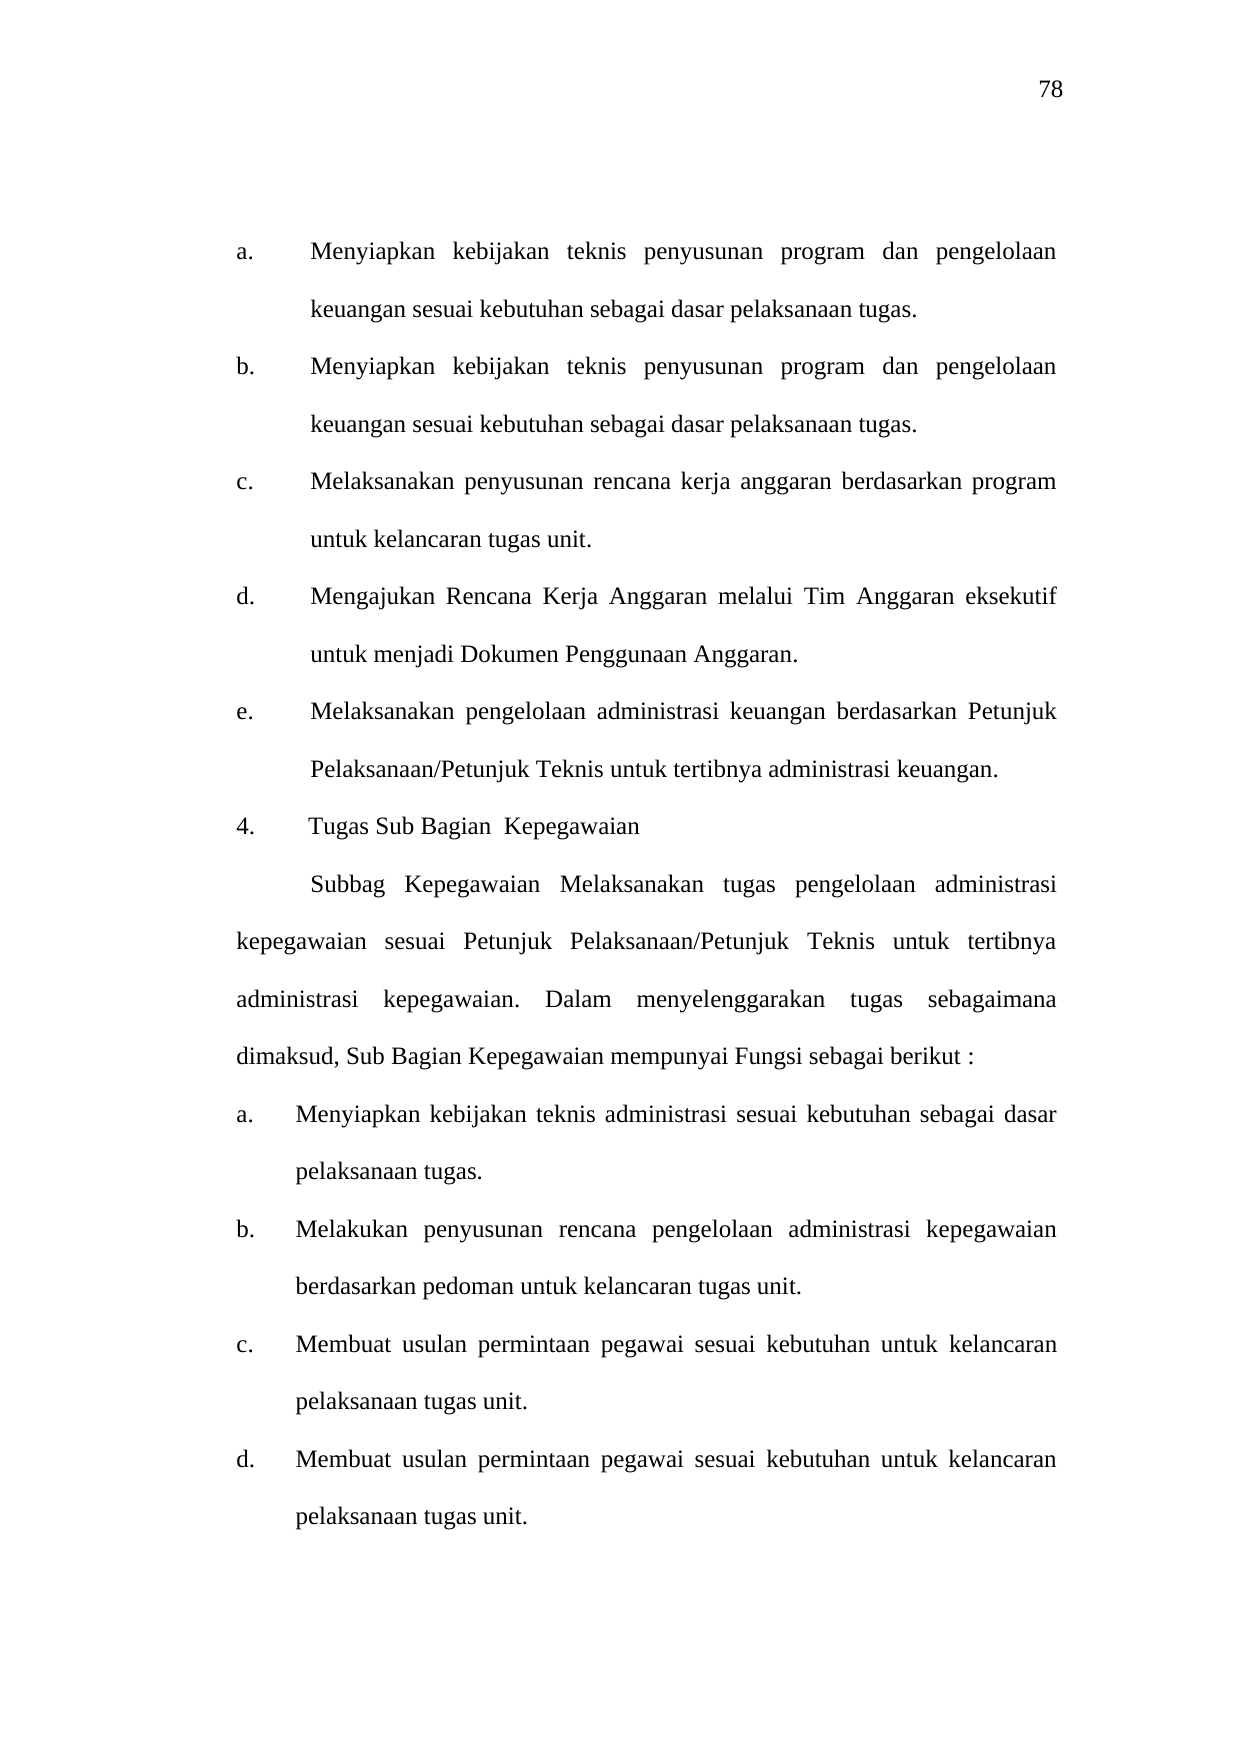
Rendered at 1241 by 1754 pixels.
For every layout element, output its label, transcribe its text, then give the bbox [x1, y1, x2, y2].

list Subbag Kepegawaian Melaksanakan tugas pengelolaan administrasi kepegawaian sesuai Petunjuk Pelaksanaan/Petunjuk Teknis untuk tertibnya administrasi kepegawaian. Dalam menyelenggarakan tugas sebagaimana dimaksud, Sub Bagian Kepegawaian mempunyai Fungsi sebagai berikut : [236, 869, 1057, 1070]
list Melakukan penyusunan rencana pengelolaan administrasi kepegawaian berdasarkan pedoman untuk kelancaran tugas unit. [236, 1214, 1057, 1300]
list Tugas Sub Bagian Kepegawaian [236, 811, 1057, 840]
list Melaksanakan pengelolaan administrasi keuangan berdasarkan Petunjuk Pelaksanaan/Petunjuk Teknis untuk tertibnya administrasi keuangan. [236, 696, 1057, 782]
list Membuat usulan permintaan pegawai sesuai kebutuhan untuk kelancaran pelaksanaan tugas unit. [236, 1444, 1057, 1530]
list Menyiapkan kebijakan teknis penyusunan program dan pengelolaan keuangan sesuai kebutuhan sebagai dasar pelaksanaan tugas. [236, 351, 1057, 437]
list Menyiapkan kebijakan teknis penyusunan program dan pengelolaan keuangan sesuai kebutuhan sebagai dasar pelaksanaan tugas. [236, 236, 1057, 322]
list Mengajukan Rencana Kerja Anggaran melalui Tim Anggaran eksekutif untuk menjadi Dokumen Penggunaan Anggaran. [236, 581, 1057, 667]
list Menyiapkan kebijakan teknis administrasi sesuai kebutuhan sebagai dasar pelaksanaan tugas. [236, 1099, 1057, 1185]
list Membuat usulan permintaan pegawai sesuai kebutuhan untuk kelancaran pelaksanaan tugas unit. [236, 1329, 1057, 1415]
list Melaksanakan penyusunan rencana kerja anggaran berdasarkan program untuk kelancaran tugas unit. [236, 466, 1057, 552]
